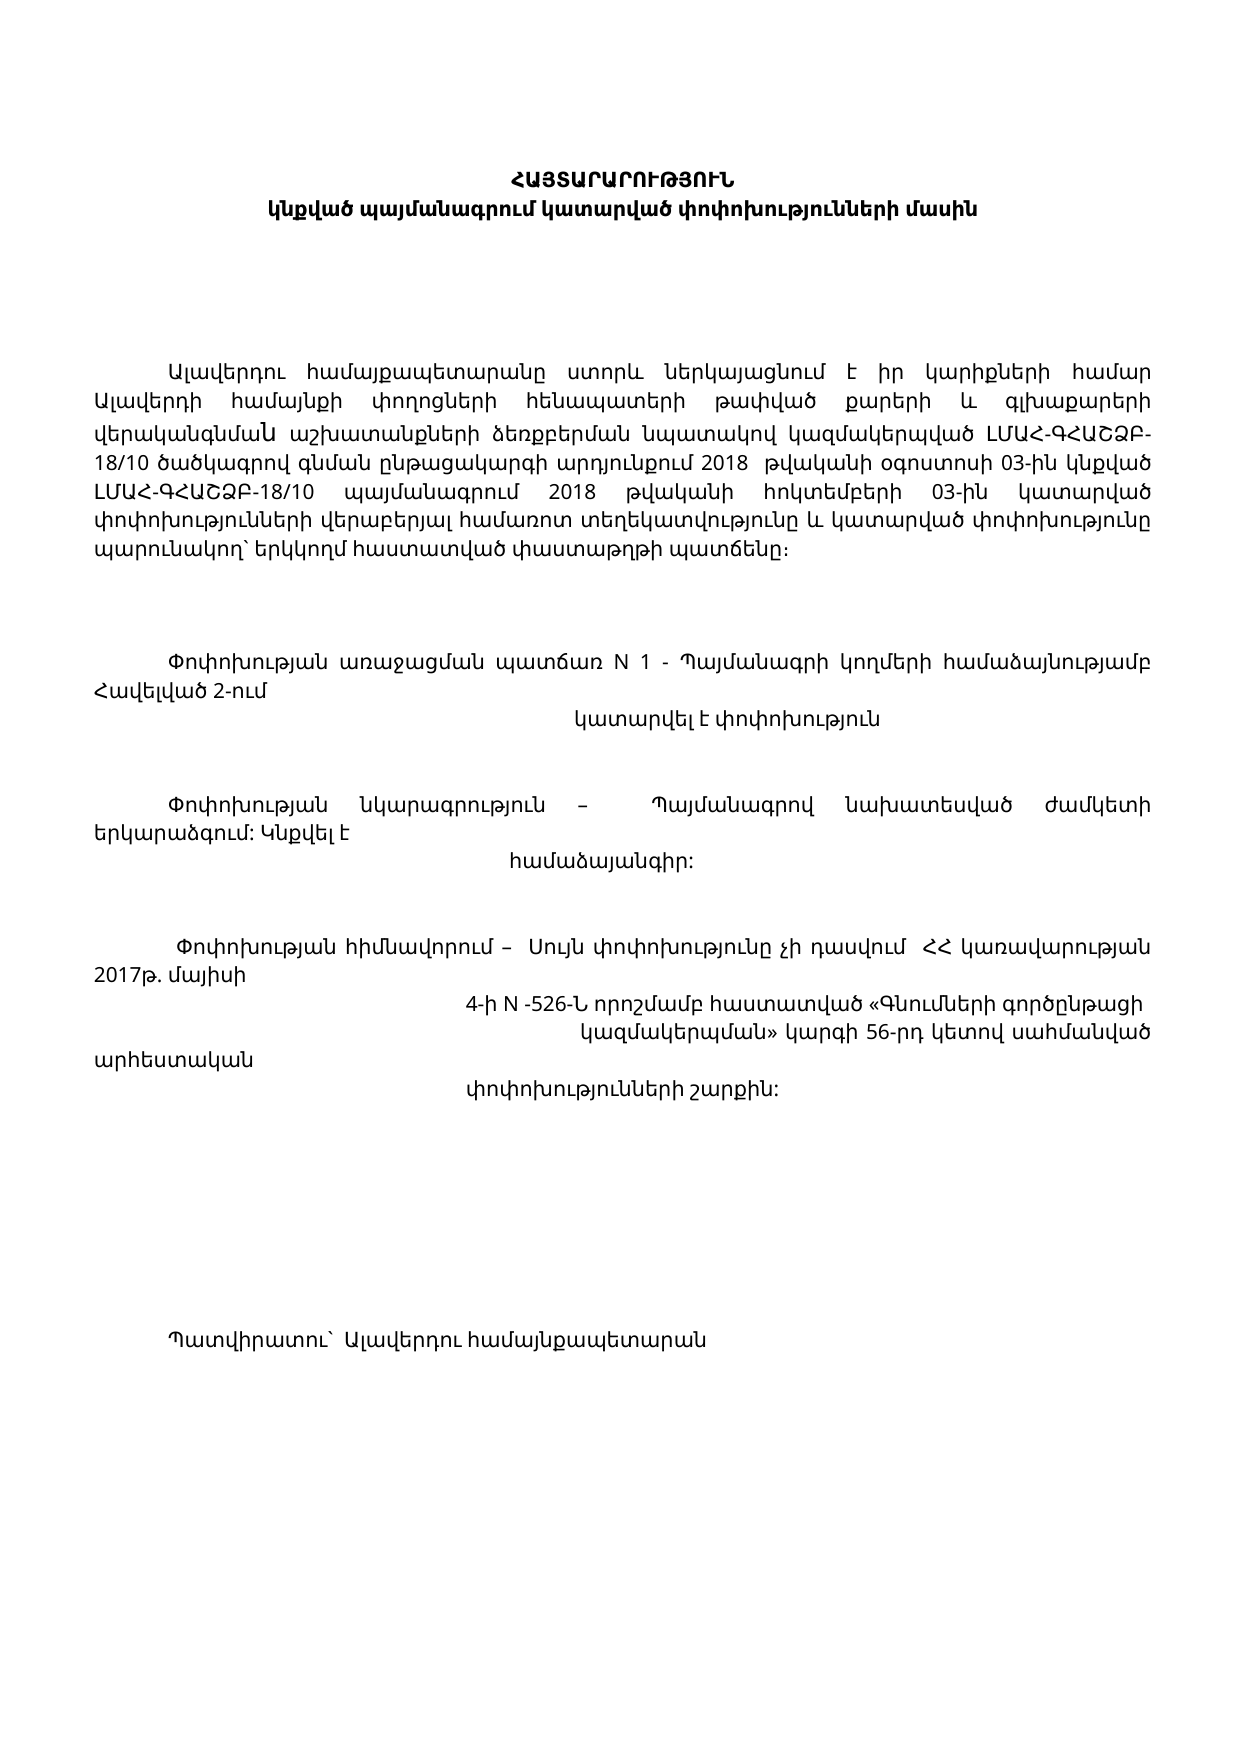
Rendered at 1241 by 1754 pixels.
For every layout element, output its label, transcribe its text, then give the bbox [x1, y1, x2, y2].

text կազմակերպման» կարգի 56-րդ կետով սահմանված արհեստական [94, 1017, 1152, 1074]
text Պատվիրատու` Ալավերդու համայնքապետարան [94, 1325, 1152, 1354]
text համաձայանգիր: [94, 847, 1152, 875]
text ՀԱՅՏԱՐԱՐՈՒԹՅՈՒՆ [94, 165, 1152, 194]
text կնքված պայմանագրում կատարված փոփոխությունների մասին [94, 194, 1152, 222]
text Փոփոխության նկարագրություն – Պայմանագրով նախատեսված ժամկետի երկարաձգում: Կնքվել է [94, 790, 1152, 847]
text Փոփոխության հիմնավորում – Սույն փոփոխությունը չի դասվում ՀՀ կառավարության 2017թ. մայիսի [94, 932, 1152, 989]
text Փոփոխության առաջացման պատճառ N 1 - Պայմանագրի կողմերի համաձայնությամբ Հավելված 2-ում [94, 647, 1152, 704]
text կատարվել է փոփոխություն [94, 704, 1152, 733]
text փոփոխությունների շարքին: [94, 1074, 1152, 1102]
text 4-ի N -526-Ն որոշմամբ հաստատված «Գնումների գործընթացի [94, 989, 1152, 1017]
text Ալավերդու համայքապետարանը ստորև ներկայացնում է իր կարիքների համար Ալավերդի համայնքի փողոցների հենապատերի թափված քարերի և գլխաքարերի վերականգնման աշխատանքների ձեռքբերման նպատակով կազմակերպված ԼՄԱՀ-ԳՀԱՇՁԲ-18/10 ծածկագրով գնման ընթացակարգի արդյունքում 2018 թվականի օգոստոսի 03-ին կնքված ԼՄԱՀ-ԳՀԱՇՁԲ-18/10 պայմանագրում 2018 թվականի հոկտեմբերի 03-ին կատարված փոփոխությունների վերաբերյալ համառոտ տեղեկատվությունը և կատարված փոփոխությունը պարունակող` երկկողմ հաստատված փաստաթղթի պատճենը։ [94, 357, 1152, 562]
